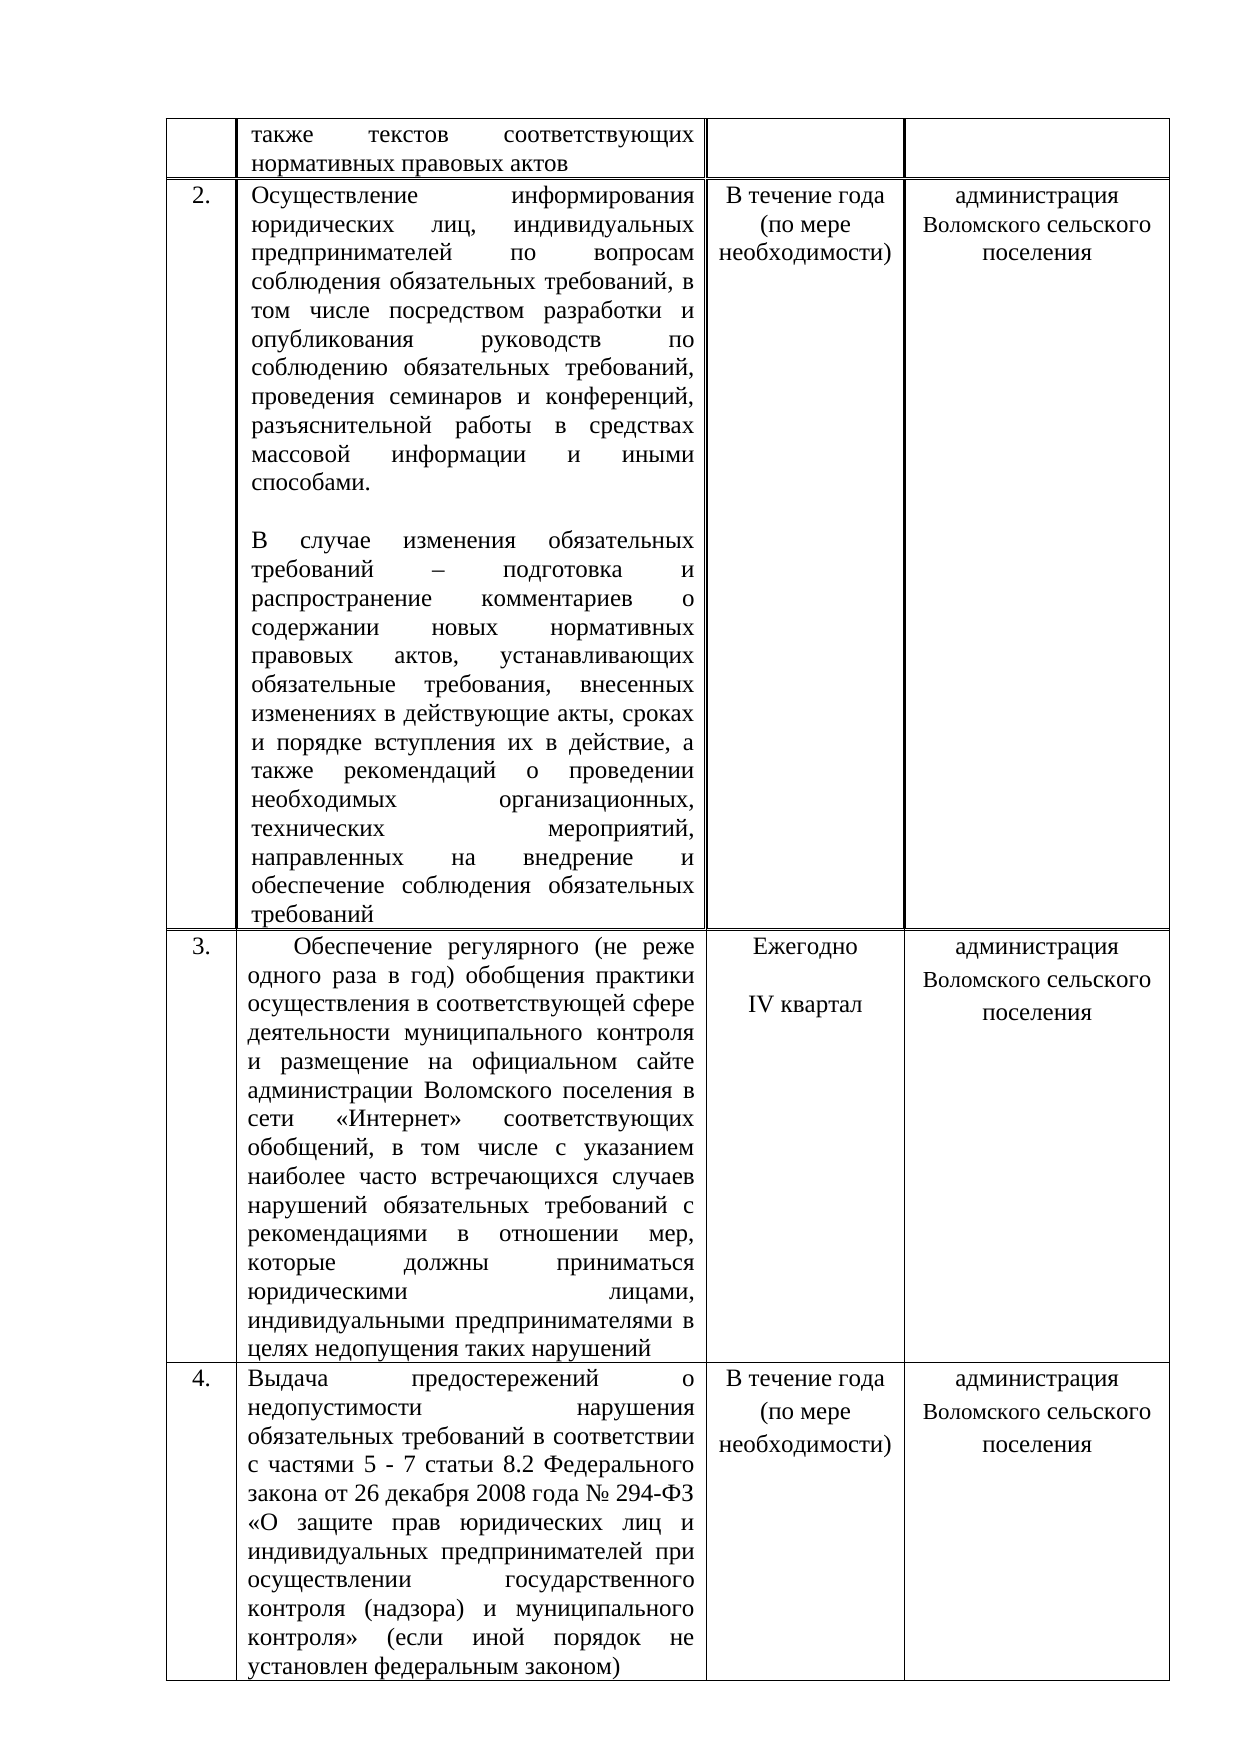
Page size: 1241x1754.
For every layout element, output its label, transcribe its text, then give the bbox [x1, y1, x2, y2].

table_cell администрация Воломского сельского поселения [906, 180, 1169, 928]
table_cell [238, 119, 704, 177]
table_cell В течение года (по мере необходимости) [707, 1363, 904, 1679]
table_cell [708, 119, 903, 177]
table_cell Ежегодно IV квартал [707, 931, 904, 1362]
table_cell Осуществление информирования юридических лиц, индивидуальных предпринимателей по вопросам соблюдения обязательных требований, в том числе посредством разработки и опубликования руководств по соблюдению обязательных требований, проведения семинаров и конференций, разъяснительной работы в средствах массовой информации и иными способами. В случае изменения обязательных требований – подготовка и распространение комментариев о содержании новых нормативных правовых актов, устанавливающих обязательные требования, внесенных изменениях в действующие акты, сроках и порядке вступления их в действие, а также рекомендаций о проведении необходимых организационных, технических мероприятий, направленных на внедрение и обеспечение соблюдения обязательных требований [238, 180, 704, 928]
table_cell 1. [167, 119, 235, 177]
table_cell администрация Воломского сельского поселения [905, 931, 1169, 1362]
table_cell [906, 119, 1169, 177]
table_cell 3. [167, 931, 236, 1362]
table_cell В течение года (по мере необходимости) [708, 180, 903, 928]
table_cell 2. [167, 180, 235, 928]
table_cell Обеспечение регулярного (не реже одного раза в год) обобщения практики осуществления в соответствующей сфере деятельности муниципального контроля и размещение на официальном сайте администрации Воломского поселения в сети «Интернет» соответствующих обобщений, в том числе с указанием наиболее часто встречающихся случаев нарушений обязательных требований с рекомендациями в отношении мер, которые должны приниматься юридическими лицами, индивидуальными предпринимателями в целях недопущения таких нарушений [237, 931, 706, 1362]
table_cell 4. [167, 1363, 236, 1679]
table_cell Выдача предостережений о недопустимости нарушения обязательных требований в соответствии с частями 5 - 7 статьи 8.2 Федерального закона от 26 декабря 2008 года № 294-ФЗ «О защите прав юридических лиц и индивидуальных предпринимателей при осуществлении государственного контроля (надзора) и муниципального контроля» (если иной порядок не установлен федеральным законом) [237, 1363, 706, 1679]
table_cell администрация Воломского сельского поселения [905, 1363, 1169, 1679]
